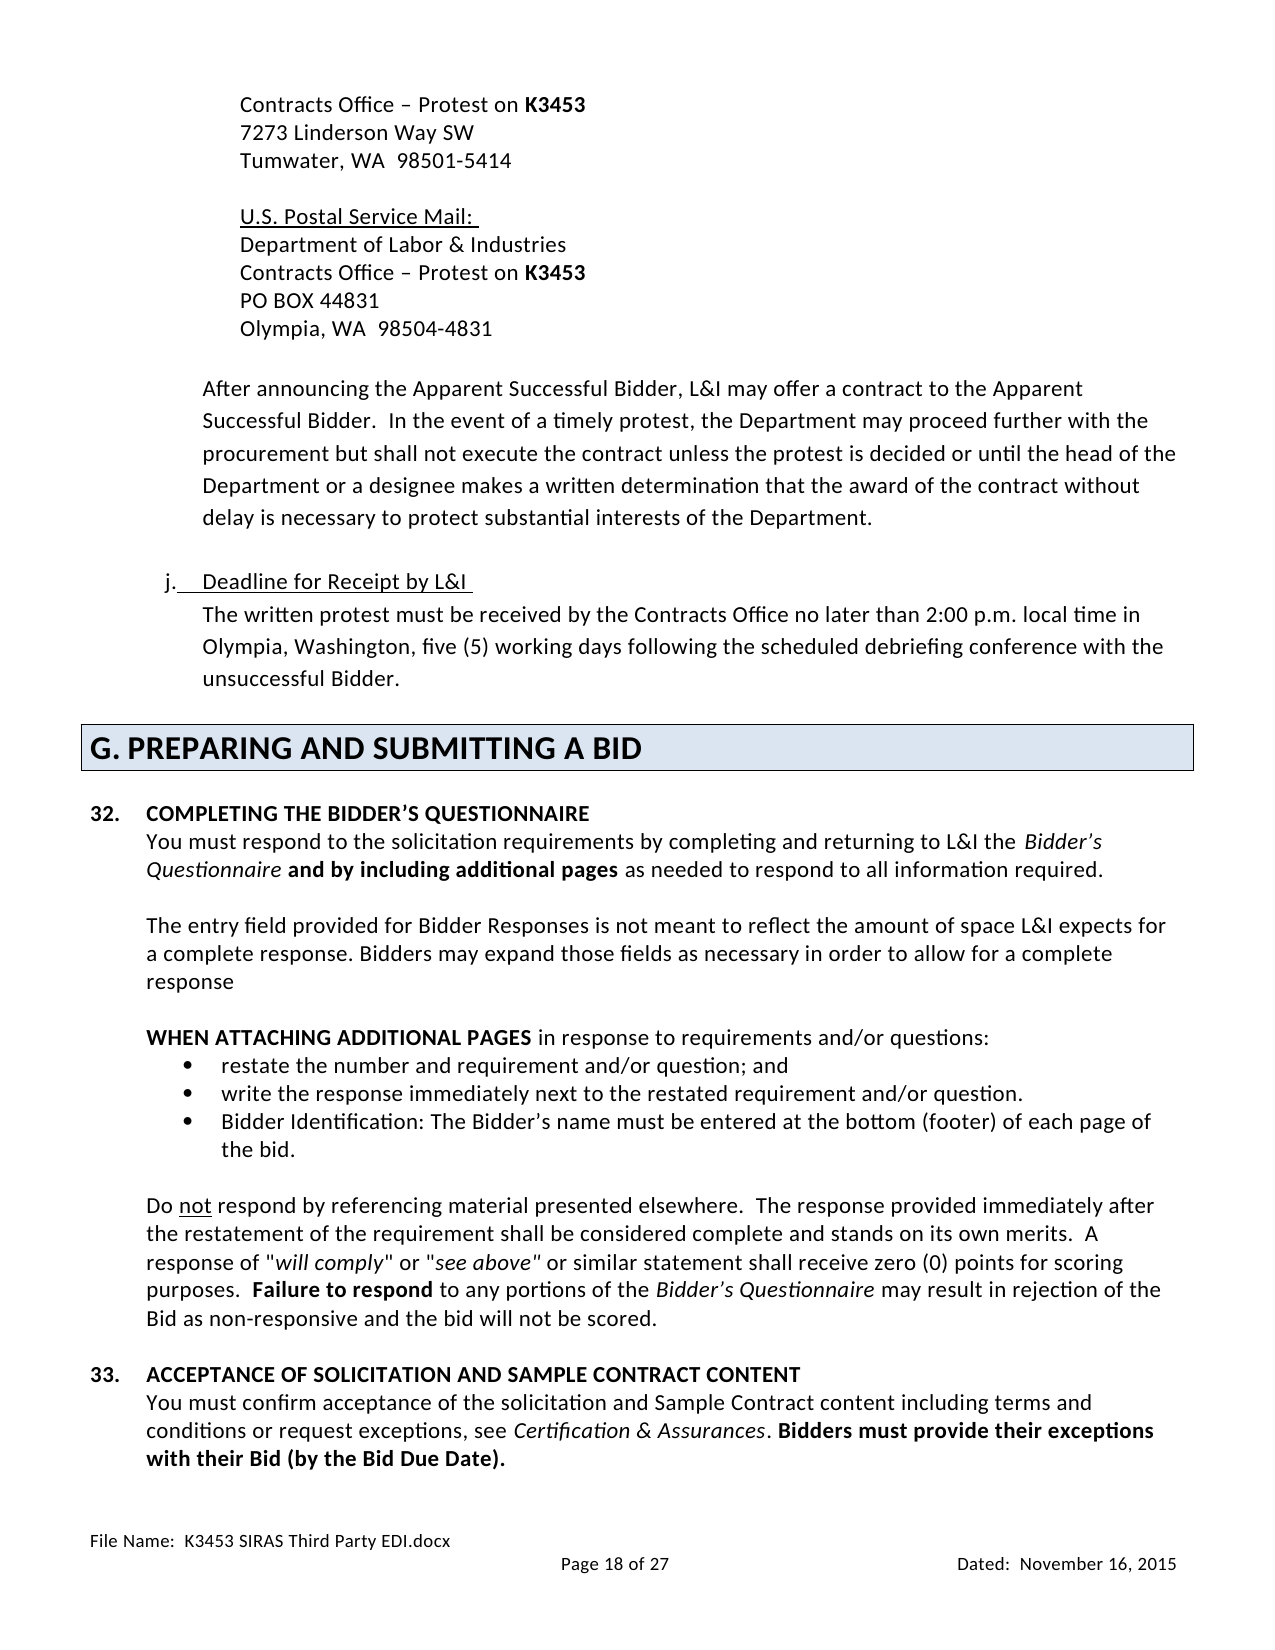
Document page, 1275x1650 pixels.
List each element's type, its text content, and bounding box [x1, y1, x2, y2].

text Do not respond by referencing material presented elsewhere. The response provided immediately after the restatement of the requirement shall be considered complete and stands on its own merits. A response of "will comply" or "see above" or similar statement shall receive zero (0) points for scoring purposes. Failure to respond to any portions of the Bidder’s Questionnaire may result in rejection of the Bid as non-responsive and the bid will not be scored. [146, 1192, 1185, 1332]
text The entry field provided for Bidder Responses is not meant to reflect the amount of space L&I expects for a complete response. Bidders may expand those fields as necessary in order to allow for a complete response [146, 911, 1185, 995]
text You must respond to the solicitation requirements by completing and returning to L&I the Bidder’s Questionnaire and by including additional pages as needed to respond to all information required. [146, 827, 1185, 883]
subtitle COMPLETING THE BIDDER’S QUESTIONNAIRE [90, 799, 1185, 827]
text 7273 Linderson Way SW [240, 118, 1185, 146]
text You must confirm acceptance of the solicitation and Sample Contract content including terms and conditions or request exceptions, see Certification & Assurances. Bidders must provide their exceptions with their Bid (by the Bid Due Date). [146, 1388, 1185, 1472]
text Contracts Office – Protest on K3453 [240, 90, 1185, 118]
text After announcing the Apparent Successful Bidder, L&I may offer a contract to the Apparent Successful Bidder. In the event of a timely protest, the Department may proceed further with the procurement but shall not execute the contract unless the protest is decided or until the head of the Department or a designee makes a written determination that the award of the contract without delay is necessary to protect substantial interests of the Department. [202, 374, 1185, 531]
text When attaching additional pages in response to requirements and/or questions: [146, 1023, 1185, 1051]
text Contracts Office – Protest on K3453 [240, 258, 1185, 286]
text PO BOX 44831 [240, 286, 1185, 314]
text Department of Labor & Industries [240, 230, 1185, 258]
list restate the number and requirement and/or question; and [184, 1051, 1185, 1079]
text U.S. Postal Service Mail: [240, 202, 1185, 230]
list write the response immediately next to the restated requirement and/or question. [184, 1079, 1185, 1107]
list Deadline for Receipt by L&I [165, 567, 1185, 596]
list Bidder Identification: The Bidder’s name must be entered at the bottom (footer) of each page of the bid. [184, 1107, 1185, 1163]
text Olympia, WA 98504-4831 [240, 314, 1185, 342]
text Tumwater, WA 98501-5414 [240, 146, 1185, 174]
subtitle PREPARING AND SUBMITTING A BID [82, 725, 1193, 770]
subtitle ACCEPTANCE OF SOLICITATION AND SAMPLE CONTRACT CONTENT [90, 1360, 1185, 1388]
text The written protest must be received by the Contracts Office no later than 2:00 p.m. local time in Olympia, Washington, five (5) working days following the scheduled debriefing conference with the unsuccessful Bidder. [202, 600, 1185, 692]
